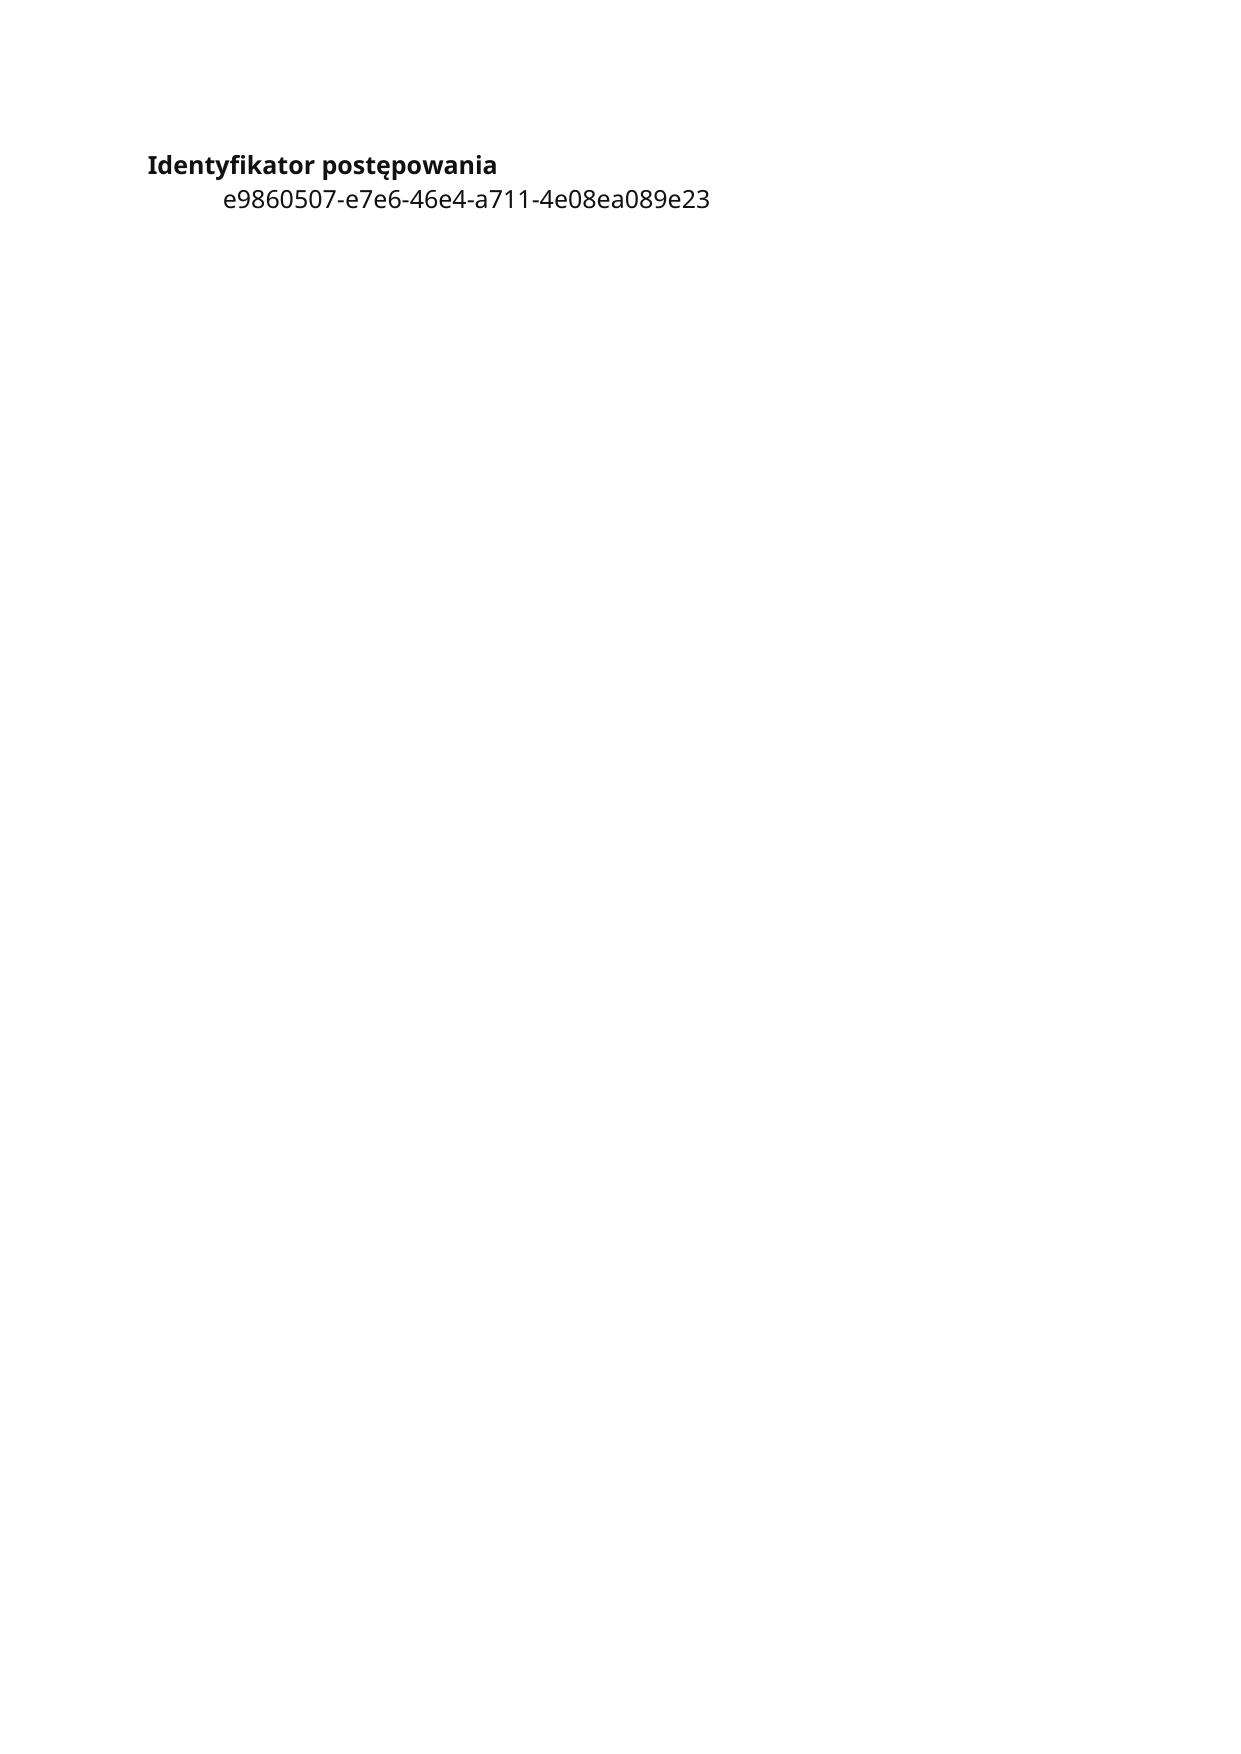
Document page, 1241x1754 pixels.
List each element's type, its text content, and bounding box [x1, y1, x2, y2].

text Identyfikator postępowania [148, 148, 1093, 182]
text e9860507-e7e6-46e4-a711-4e08ea089e23 [223, 182, 1093, 216]
